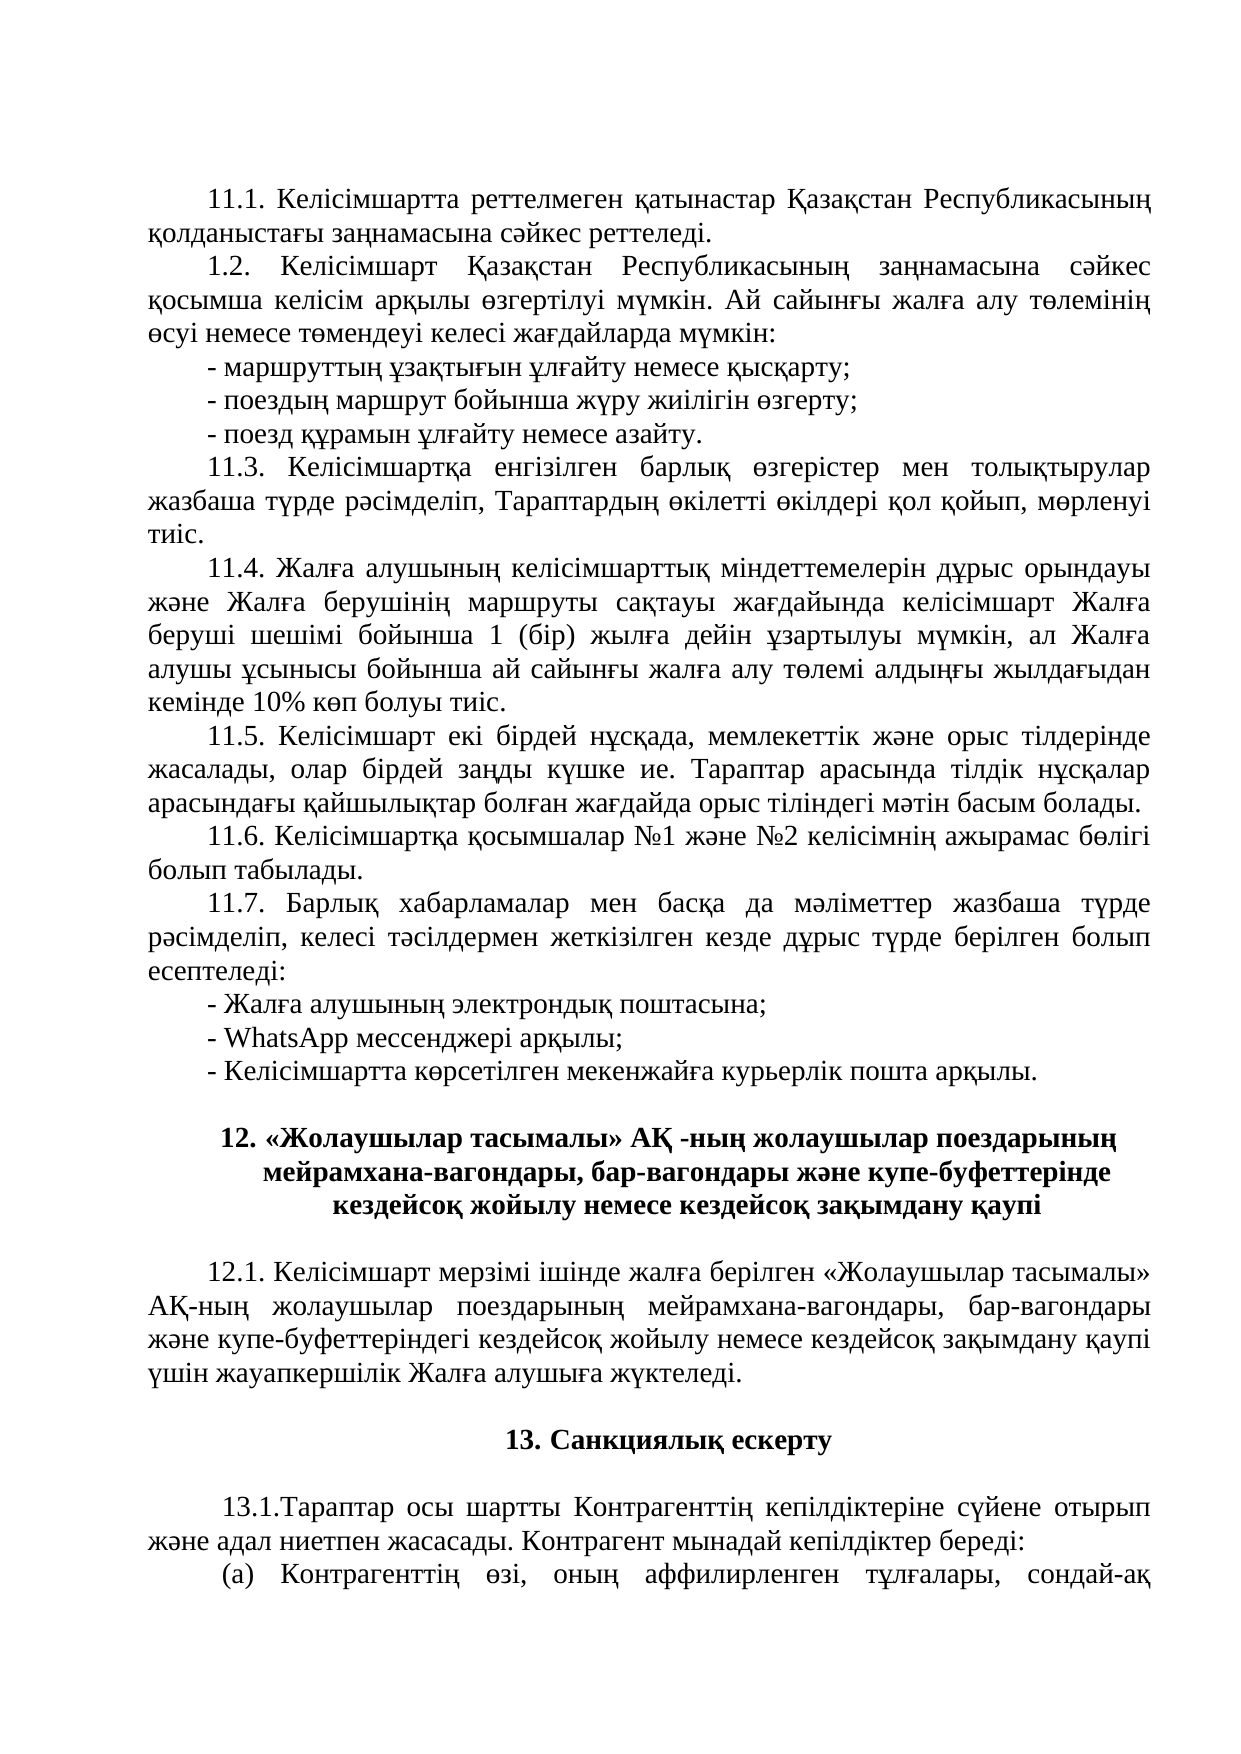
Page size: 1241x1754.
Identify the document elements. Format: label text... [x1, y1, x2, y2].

text - поездың маршрут бойынша жүру жиілігін өзгерту; [148, 382, 1152, 416]
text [148, 1556, 1152, 1590]
text 11.3. Келісімшартқа енгізілген барлық өзгерістер мен толықтырулар жазбаша түрде рәсімделіп, Тараптардың өкілетті өкілдері қол қойып, мөрленуі тиіс. [148, 449, 1152, 550]
text - маршруттың ұзақтығын ұлғайту немесе қысқарту; [148, 349, 1152, 382]
text 11.1. Келісімшартта реттелмеген қатынастар Қазақстан Республикасының қолданыстағы заңнамасына сәйкес реттеледі. [148, 181, 1152, 248]
text - Келісімшартта көрсетілген мекенжайға курьерлік пошта арқылы. [207, 1053, 1152, 1087]
list «Жолаушылар тасымалы» АҚ -ның жолаушылар поездарының мейрамхана-вагондары, бар-вагондары және купе-буфеттерінде кездейсоқ жойылу немесе кездейсоқ зақымдану қаупі [185, 1120, 1152, 1221]
text 13.1.Тараптар осы шартты Контрагенттің кепілдіктеріне сүйене отырып және адал ниетпен жасасады. Контрагент мынадай кепілдіктер береді: [148, 1489, 1152, 1556]
list Санкциялық ескерту [185, 1422, 1152, 1456]
text - Жалға алушының электрондық поштасына; [207, 986, 1152, 1020]
text 12.1. Келісімшарт мерзімі ішінде жалға берілген «Жолаушылар тасымалы» АҚ-ның жолаушылар поездарының мейрамхана-вагондары, бар-вагондары және купе-буфеттеріндегі кездейсоқ жойылу немесе кездейсоқ зақымдану қаупі үшін жауапкершілік Жалға алушыға жүктеледі. [148, 1254, 1152, 1389]
text 11.4. Жалға алушының келісімшарттық міндеттемелерін дұрыс орындауы және Жалға берушінің маршруты сақтауы жағдайында келісімшарт Жалға беруші шешімі бойынша 1 (бір) жылға дейін ұзартылуы мүмкін, ал Жалға алушы ұсынысы бойынша ай сайынғы жалға алу төлемі алдыңғы жылдағыдан кемінде 10% көп болуы тиіс. [148, 550, 1152, 718]
text 1.2. Келісімшарт Қазақстан Республикасының заңнамасына сәйкес қосымша келісім арқылы өзгертілуі мүмкін. Ай сайынғы жалға алу төлемінің өсуі немесе төмендеуі келесі жағдайларда мүмкін: [148, 248, 1152, 349]
text 11.7. Барлық хабарламалар мен басқа да мәліметтер жазбаша түрде рәсімделіп, келесі тәсілдермен жеткізілген кезде дұрыс түрде берілген болып есептеледі: [148, 886, 1152, 986]
text 11.5. Келісімшарт екі бірдей нұсқада, мемлекеттік және орыс тілдерінде жасалады, олар бірдей заңды күшке ие. Тараптар арасында тілдік нұсқалар арасындағы қайшылықтар болған жағдайда орыс тіліндегі мәтін басым болады. [148, 718, 1152, 818]
text 11.6. Келісімшартқа қосымшалар №1 және №2 келісімнің ажырамас бөлігі болып табылады. [148, 818, 1152, 886]
text - поезд құрамын ұлғайту немесе азайту. [148, 416, 1152, 449]
text - WhatsApp мессенджері арқылы; [207, 1020, 1152, 1053]
